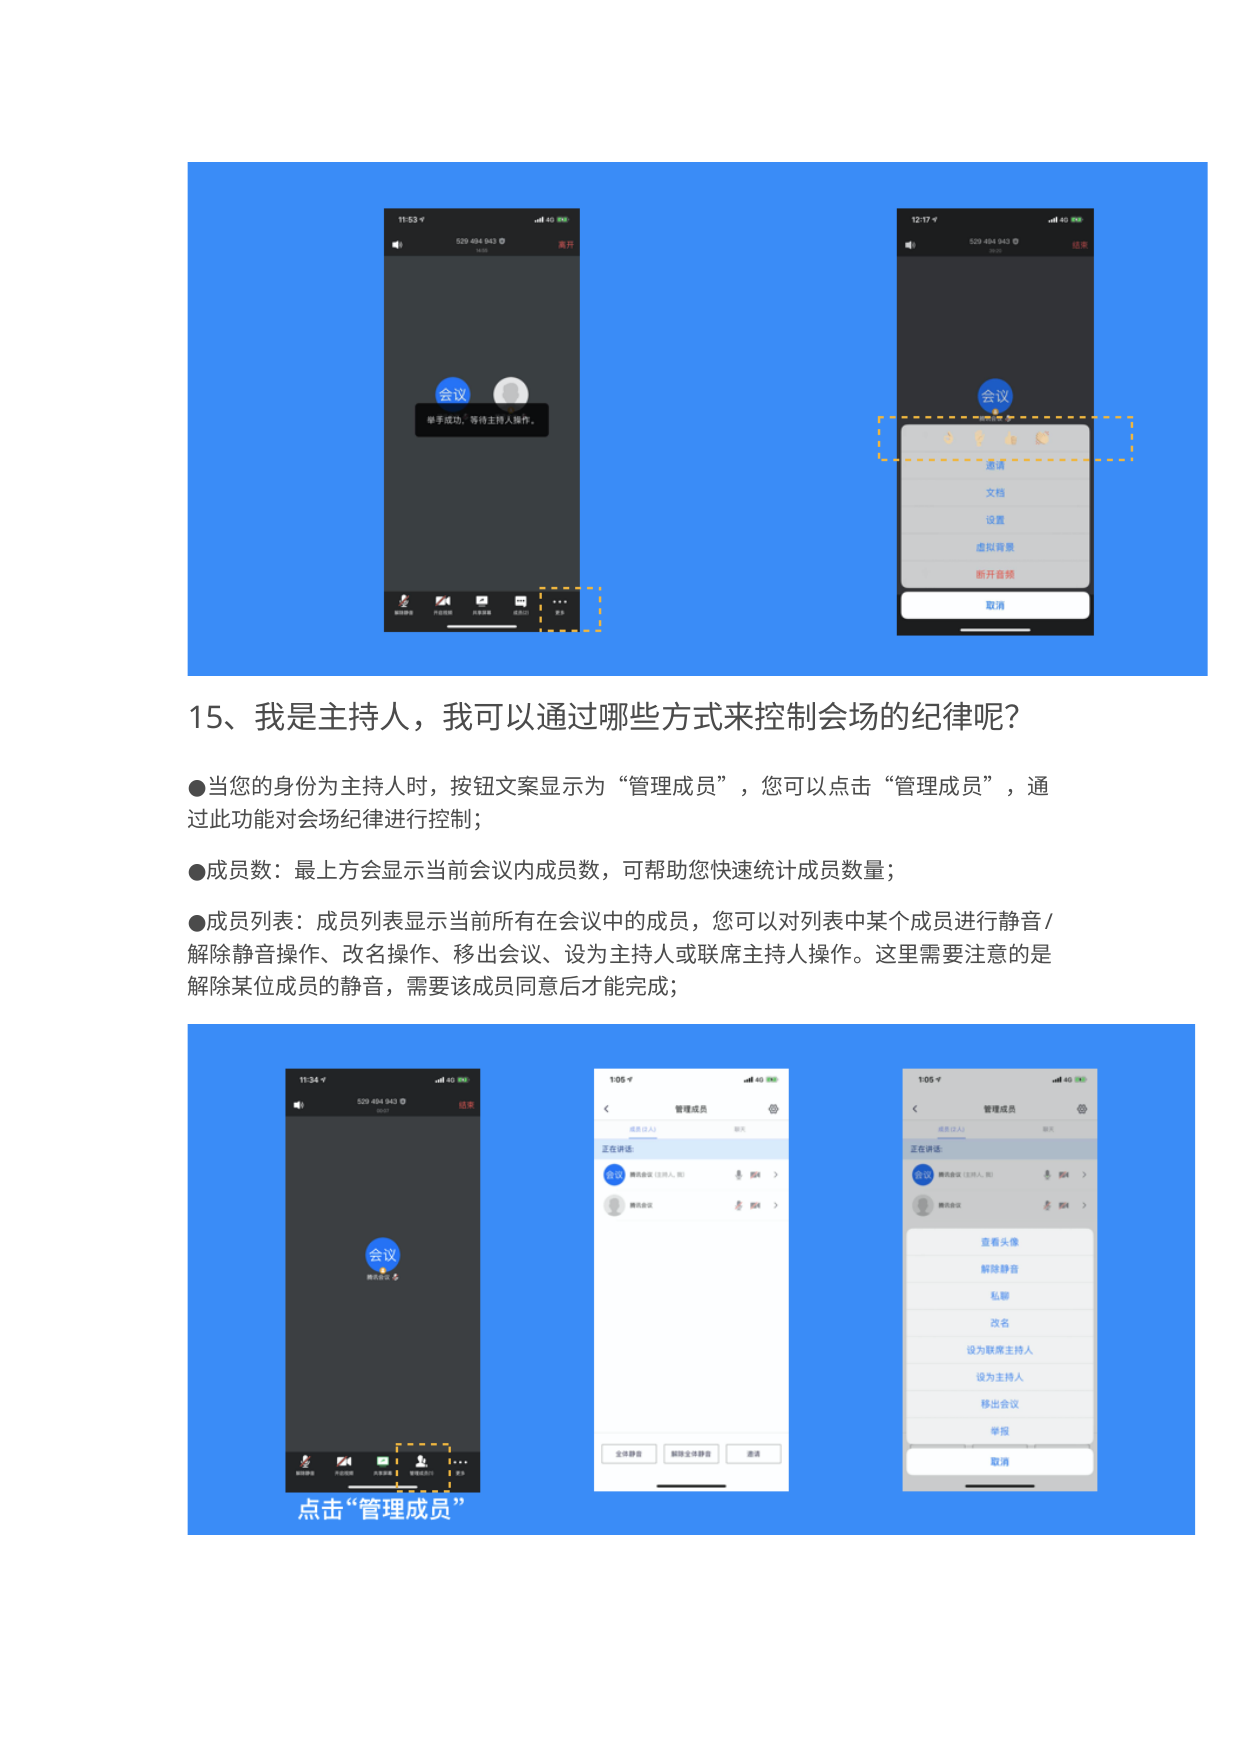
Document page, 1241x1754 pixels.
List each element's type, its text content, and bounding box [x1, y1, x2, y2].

picture [187, 162, 1208, 676]
text 15、我是主持人，我可以通过哪些方式来控制会场的纪律呢？ [187, 682, 1053, 747]
text ●成员数：最上方会显示当前会议内成员数，可帮助您快速统计成员数量； [207, 853, 1053, 885]
text ●当您的身份为主持人时，按钮文案显示为“管理成员”，您可以点击“管理成员”，通过此功能对会场纪律进行控制； [187, 769, 1053, 834]
text ●成员列表：成员列表显示当前所有在会议中的成员，您可以对列表中某个成员进行静音/解除静音操作、改名操作、移出会议、设为主持人或联席主持人操作。这里需要注意的是，解除某位成员的静音，需要该成员同意后才能完成； [187, 904, 1053, 1001]
picture [187, 1024, 1196, 1535]
